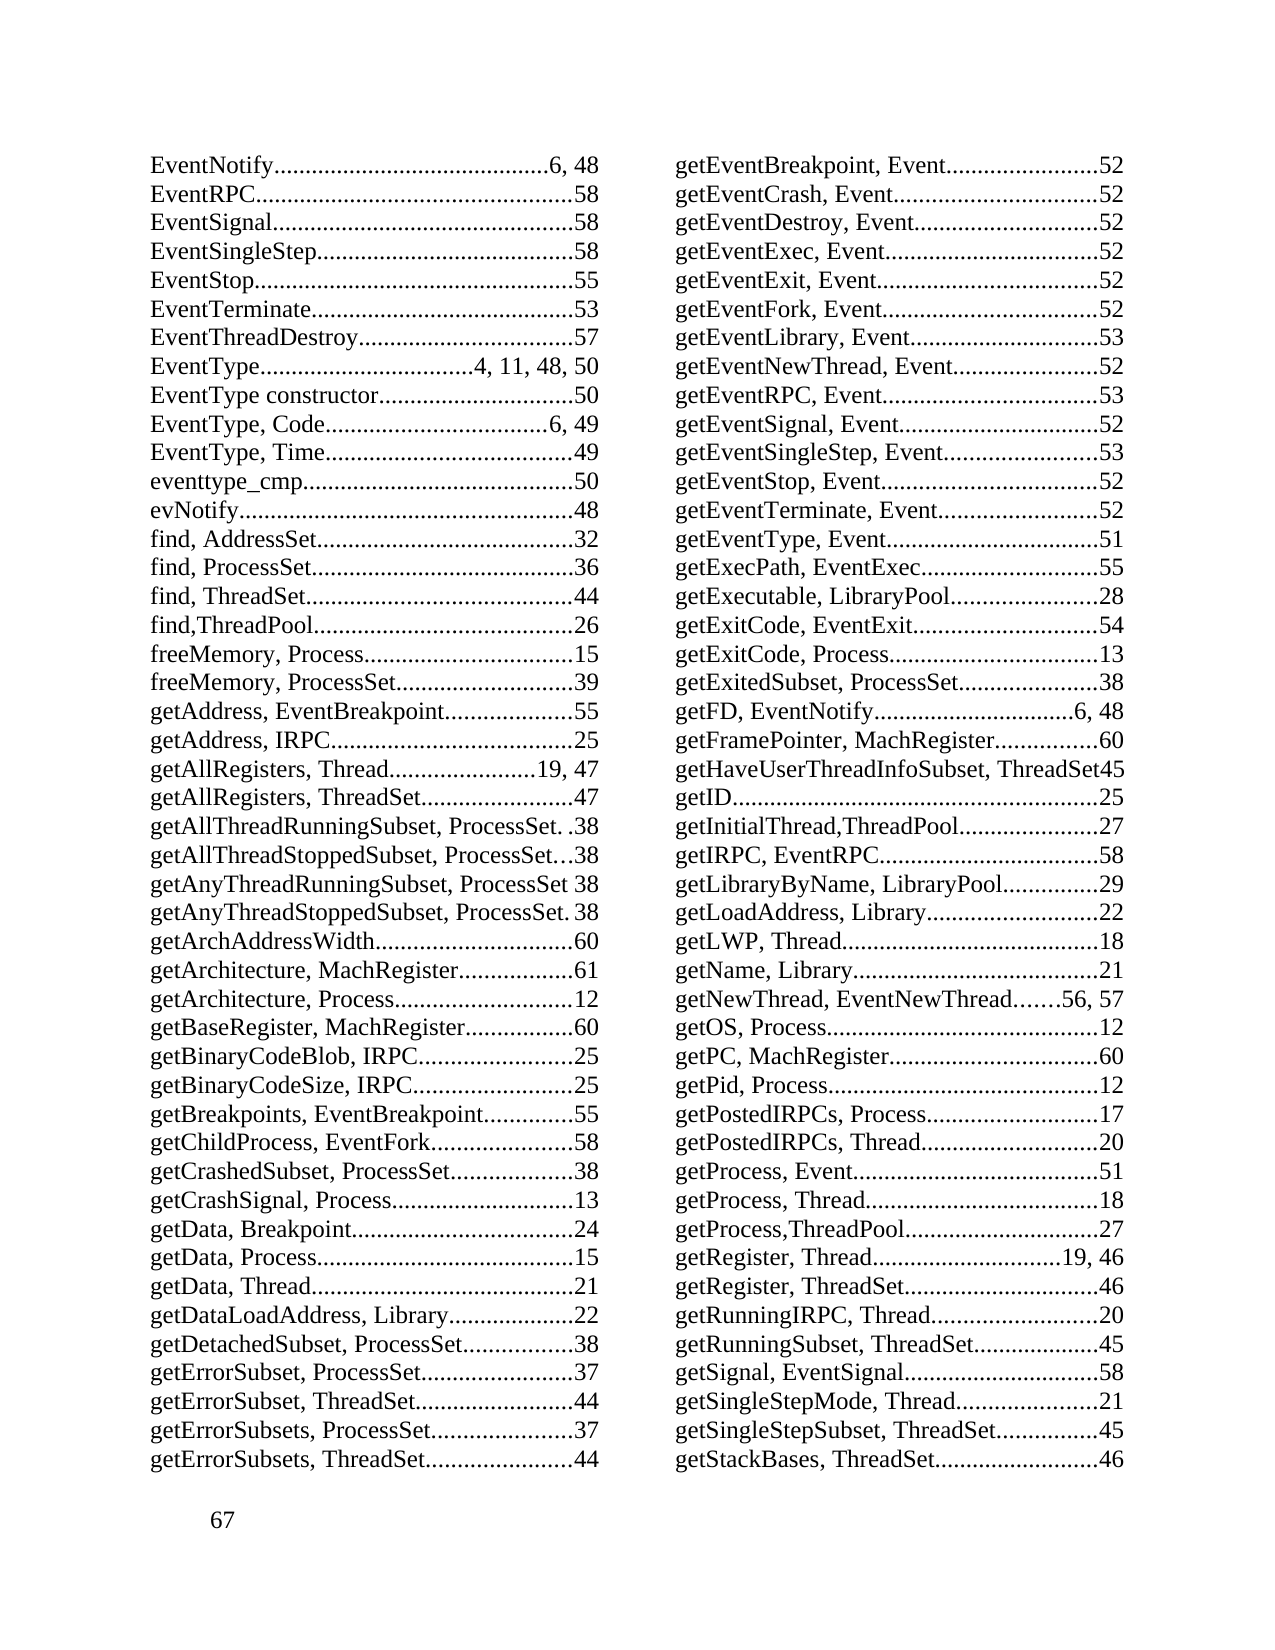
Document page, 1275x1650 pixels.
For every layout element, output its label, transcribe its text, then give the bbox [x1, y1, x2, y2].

text getAllThreadRunningSubset, ProcessSet 38 [150, 811, 600, 840]
text evNotify 48 [150, 495, 600, 524]
text getSignal, EventSignal 58 [675, 1357, 1125, 1386]
text find, ThreadSet 44 [150, 581, 600, 610]
text getAllRegisters, ThreadSet 47 [150, 782, 600, 811]
text find, ProcessSet 36 [150, 552, 600, 581]
text getBinaryCodeBlob, IRPC 25 [150, 1041, 600, 1070]
text EventStop 55 [150, 265, 600, 294]
text getExecPath, EventExec 55 [675, 552, 1125, 581]
text EventThreadDestroy 57 [150, 322, 600, 351]
text getBaseRegister, MachRegister 60 [150, 1012, 600, 1041]
text getRegister, Thread 19, 46 [675, 1242, 1125, 1271]
text getBreakpoints, EventBreakpoint 55 [150, 1099, 600, 1127]
text getArchAddressWidth 60 [150, 926, 600, 955]
text getSingleStepMode, Thread 21 [675, 1386, 1125, 1415]
text getRegister, ThreadSet 46 [675, 1271, 1125, 1300]
text getCrashedSubset, ProcessSet 38 [150, 1156, 600, 1185]
text getFD, EventNotify 6, 48 [675, 696, 1125, 725]
text getData, Thread 21 [150, 1271, 600, 1300]
text EventType constructor 50 [150, 380, 600, 409]
text getAnyThreadStoppedSubset, ProcessSet 38 [150, 897, 600, 926]
text getChildProcess, EventFork 58 [150, 1127, 600, 1156]
text getData, Process 15 [150, 1242, 600, 1271]
text getPid, Process 12 [675, 1070, 1125, 1099]
text getOS, Process 12 [675, 1012, 1125, 1041]
text getIRPC, EventRPC 58 [675, 840, 1125, 869]
text getLWP, Thread 18 [675, 926, 1125, 955]
text getProcess, Thread 18 [675, 1185, 1125, 1214]
text getNewThread, EventNewThread 56, 57 [675, 984, 1125, 1012]
text getEventType, Event 51 [675, 524, 1125, 552]
text getAnyThreadRunningSubset, ProcessSet 38 [150, 869, 600, 897]
text getExitCode, Process 13 [675, 639, 1125, 667]
text getEventRPC, Event 53 [675, 380, 1125, 409]
text getEventSingleStep, Event 53 [675, 437, 1125, 466]
text getSingleStepSubset, ThreadSet 45 [675, 1415, 1125, 1444]
text getEventBreakpoint, Event 52 [675, 150, 1125, 179]
text getEventSignal, Event 52 [675, 409, 1125, 437]
text getEventNewThread, Event 52 [675, 351, 1125, 380]
text getErrorSubsets, ThreadSet 44 [150, 1444, 600, 1472]
text getExitCode, EventExit 54 [675, 610, 1125, 639]
text eventtype_cmp 50 [150, 466, 600, 495]
text getName, Library 21 [675, 955, 1125, 984]
text freeMemory, ProcessSet 39 [150, 667, 600, 696]
text getRunningIRPC, Thread 20 [675, 1300, 1125, 1329]
text getExitedSubset, ProcessSet 38 [675, 667, 1125, 696]
text getBinaryCodeSize, IRPC 25 [150, 1070, 600, 1099]
text getData, Breakpoint 24 [150, 1214, 600, 1242]
text getStackBases, ThreadSet 46 [675, 1444, 1125, 1472]
text getEventStop, Event 52 [675, 466, 1125, 495]
text getAddress, EventBreakpoint 55 [150, 696, 600, 725]
text EventTerminate 53 [150, 294, 600, 322]
text getEventFork, Event 52 [675, 294, 1125, 322]
text EventNotify 6, 48 [150, 150, 600, 179]
text getLibraryByName, LibraryPool 29 [675, 869, 1125, 897]
text getEventTerminate, Event 52 [675, 495, 1125, 524]
text getExecutable, LibraryPool 28 [675, 581, 1125, 610]
text getAllThreadStoppedSubset, ProcessSet 38 [150, 840, 600, 869]
text EventType 4, 11, 48, 50 [150, 351, 600, 380]
text getEventDestroy, Event 52 [675, 207, 1125, 236]
text getPostedIRPCs, Thread 20 [675, 1127, 1125, 1156]
text getErrorSubsets, ProcessSet 37 [150, 1415, 600, 1444]
text getCrashSignal, Process 13 [150, 1185, 600, 1214]
text EventType, Code 6, 49 [150, 409, 600, 437]
text getArchitecture, Process 12 [150, 984, 600, 1012]
text getFramePointer, MachRegister 60 [675, 725, 1125, 754]
text EventType, Time 49 [150, 437, 600, 466]
text getID 25 [675, 782, 1125, 811]
text getRunningSubset, ThreadSet 45 [675, 1329, 1125, 1357]
text getErrorSubset, ThreadSet 44 [150, 1386, 600, 1415]
text getEventExec, Event 52 [675, 236, 1125, 265]
text getDataLoadAddress, Library 22 [150, 1300, 600, 1329]
text getErrorSubset, ProcessSet 37 [150, 1357, 600, 1386]
text getEventLibrary, Event 53 [675, 322, 1125, 351]
text getDetachedSubset, ProcessSet 38 [150, 1329, 600, 1357]
text getEventExit, Event 52 [675, 265, 1125, 294]
text freeMemory, Process 15 [150, 639, 600, 667]
text getEventCrash, Event 52 [675, 179, 1125, 207]
text find, AddressSet 32 [150, 524, 600, 552]
text getProcess,ThreadPool 27 [675, 1214, 1125, 1242]
text EventSingleStep 58 [150, 236, 600, 265]
text EventRPC 58 [150, 179, 600, 207]
text getAllRegisters, Thread 19, 47 [150, 754, 600, 782]
text getPostedIRPCs, Process 17 [675, 1099, 1125, 1127]
text find,ThreadPool 26 [150, 610, 600, 639]
text getLoadAddress, Library 22 [675, 897, 1125, 926]
text getAddress, IRPC 25 [150, 725, 600, 754]
text getPC, MachRegister 60 [675, 1041, 1125, 1070]
text EventSignal 58 [150, 207, 600, 236]
text getProcess, Event 51 [675, 1156, 1125, 1185]
text getArchitecture, MachRegister 61 [150, 955, 600, 984]
text getHaveUserThreadInfoSubset, ThreadSet 45 [675, 754, 1125, 782]
text getInitialThread,ThreadPool 27 [675, 811, 1125, 840]
